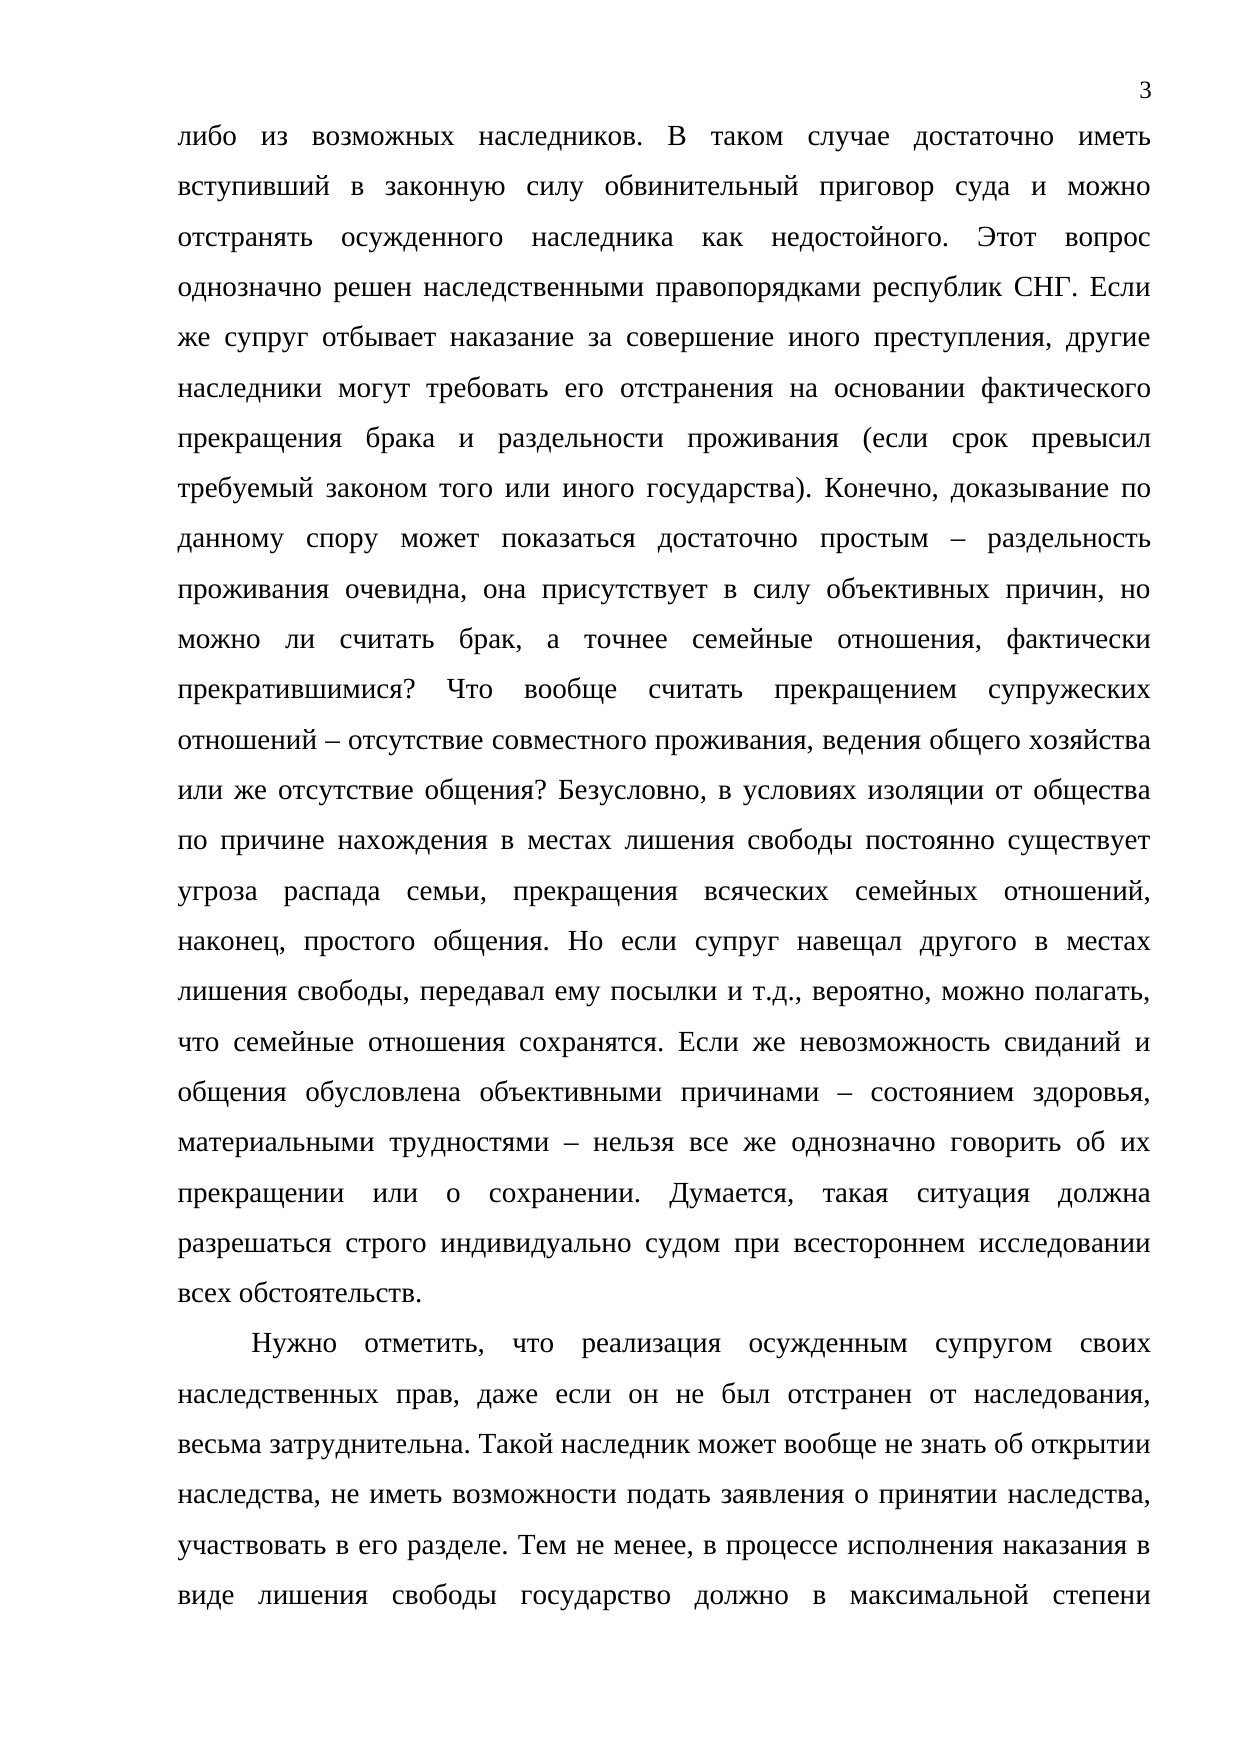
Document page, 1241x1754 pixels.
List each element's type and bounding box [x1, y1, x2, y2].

text [177, 1326, 1152, 1611]
text [177, 118, 1152, 1309]
